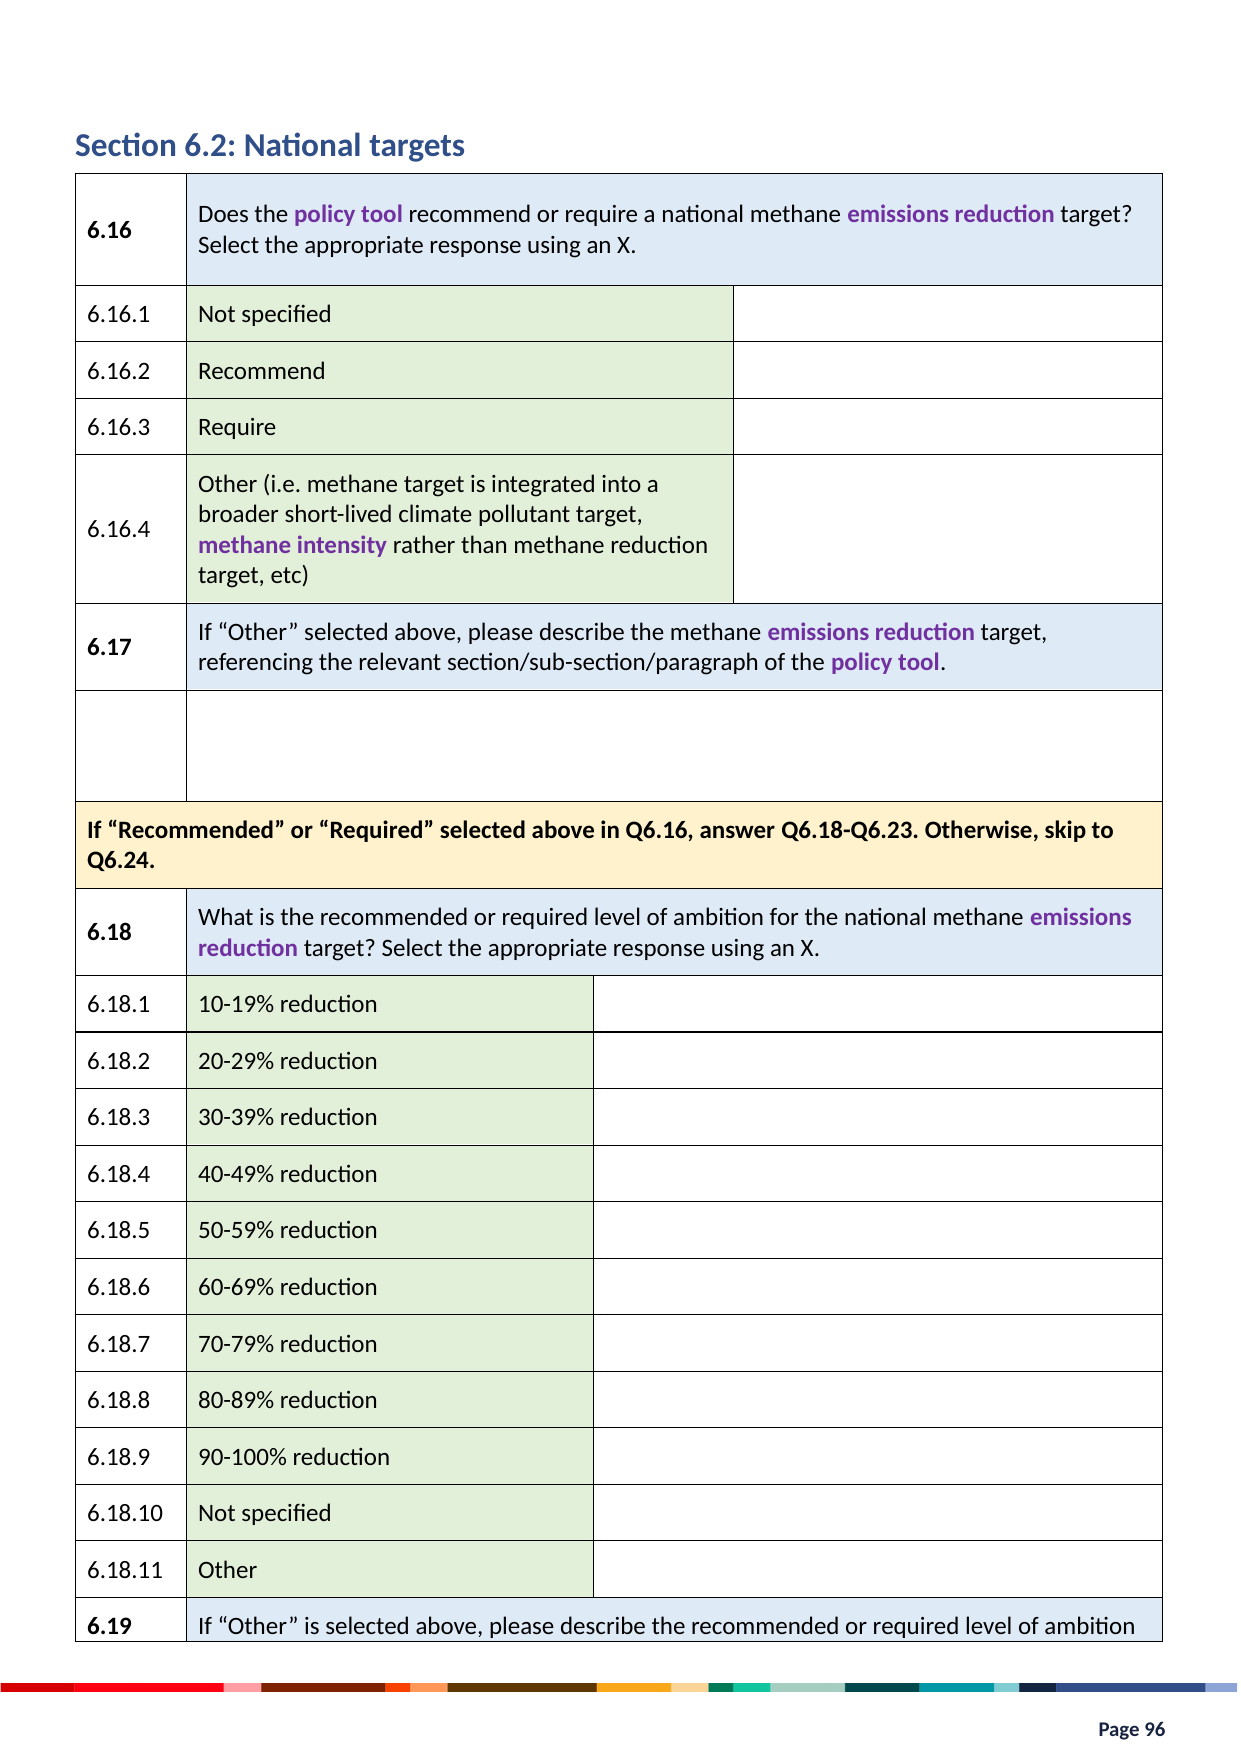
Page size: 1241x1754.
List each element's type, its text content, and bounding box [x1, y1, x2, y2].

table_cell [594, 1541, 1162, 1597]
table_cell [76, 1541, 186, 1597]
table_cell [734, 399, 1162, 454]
picture [0, 1683, 1236, 1692]
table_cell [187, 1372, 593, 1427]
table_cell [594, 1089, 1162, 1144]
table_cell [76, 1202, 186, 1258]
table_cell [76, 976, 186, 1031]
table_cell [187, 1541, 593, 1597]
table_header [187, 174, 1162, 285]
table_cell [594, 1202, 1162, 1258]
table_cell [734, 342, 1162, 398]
subtitle Section 6.2: National targets [75, 123, 1165, 164]
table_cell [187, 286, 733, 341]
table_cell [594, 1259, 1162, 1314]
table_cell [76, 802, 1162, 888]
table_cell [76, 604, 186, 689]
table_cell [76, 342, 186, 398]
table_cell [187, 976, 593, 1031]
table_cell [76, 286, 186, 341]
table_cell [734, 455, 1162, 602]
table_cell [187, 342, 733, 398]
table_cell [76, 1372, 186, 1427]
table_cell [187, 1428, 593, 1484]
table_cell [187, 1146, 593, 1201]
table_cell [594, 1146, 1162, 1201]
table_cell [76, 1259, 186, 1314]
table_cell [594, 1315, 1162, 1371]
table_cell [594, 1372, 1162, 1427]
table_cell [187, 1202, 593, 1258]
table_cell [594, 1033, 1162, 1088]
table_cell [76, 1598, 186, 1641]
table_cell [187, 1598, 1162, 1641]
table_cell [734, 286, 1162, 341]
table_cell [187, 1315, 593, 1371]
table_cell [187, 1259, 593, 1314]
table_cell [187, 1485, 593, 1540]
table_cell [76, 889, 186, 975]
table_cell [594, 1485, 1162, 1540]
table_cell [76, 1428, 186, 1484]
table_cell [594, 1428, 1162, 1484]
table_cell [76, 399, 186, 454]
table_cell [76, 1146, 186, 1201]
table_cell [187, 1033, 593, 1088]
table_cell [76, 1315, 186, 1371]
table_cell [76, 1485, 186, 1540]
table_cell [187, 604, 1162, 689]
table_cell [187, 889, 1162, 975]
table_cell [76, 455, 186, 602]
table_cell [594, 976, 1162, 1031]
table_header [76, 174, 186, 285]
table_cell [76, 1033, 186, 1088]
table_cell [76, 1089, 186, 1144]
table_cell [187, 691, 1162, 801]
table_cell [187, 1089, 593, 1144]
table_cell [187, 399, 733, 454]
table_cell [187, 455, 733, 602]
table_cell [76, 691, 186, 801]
